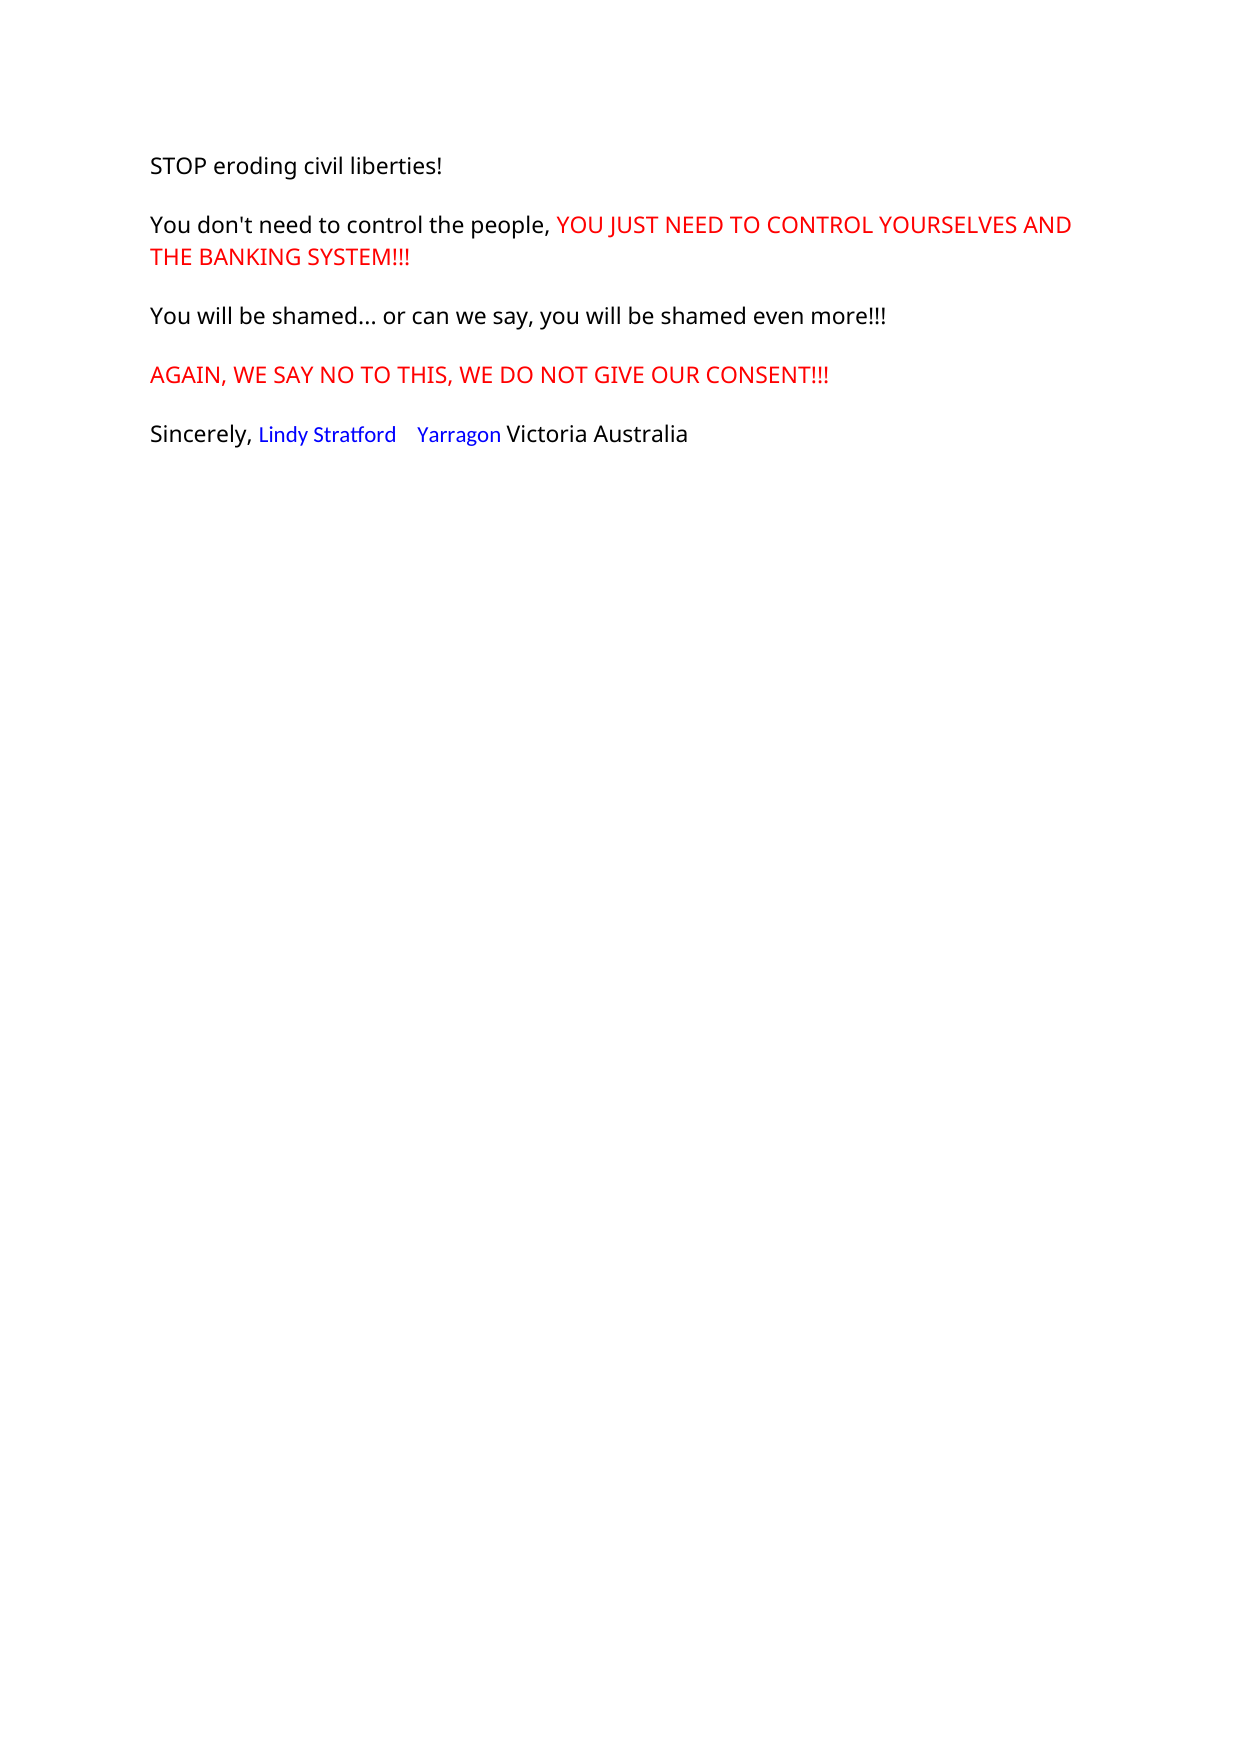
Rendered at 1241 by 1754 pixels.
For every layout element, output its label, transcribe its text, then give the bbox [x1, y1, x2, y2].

text You don't need to control the people, YOU JUST NEED TO CONTROL YOURSELVES AND THE BANKING SYSTEM!!! [150, 209, 1090, 272]
text You will be shamed... or can we say, you will be shamed even more!!! [150, 300, 1090, 331]
text Sincerely, Lindy Stratford Yarragon Victoria Australia [150, 418, 1090, 449]
text STOP eroding civil liberties! [150, 150, 1090, 181]
text AGAIN, WE SAY NO TO THIS, WE DO NOT GIVE OUR CONSENT!!! [150, 359, 1090, 390]
